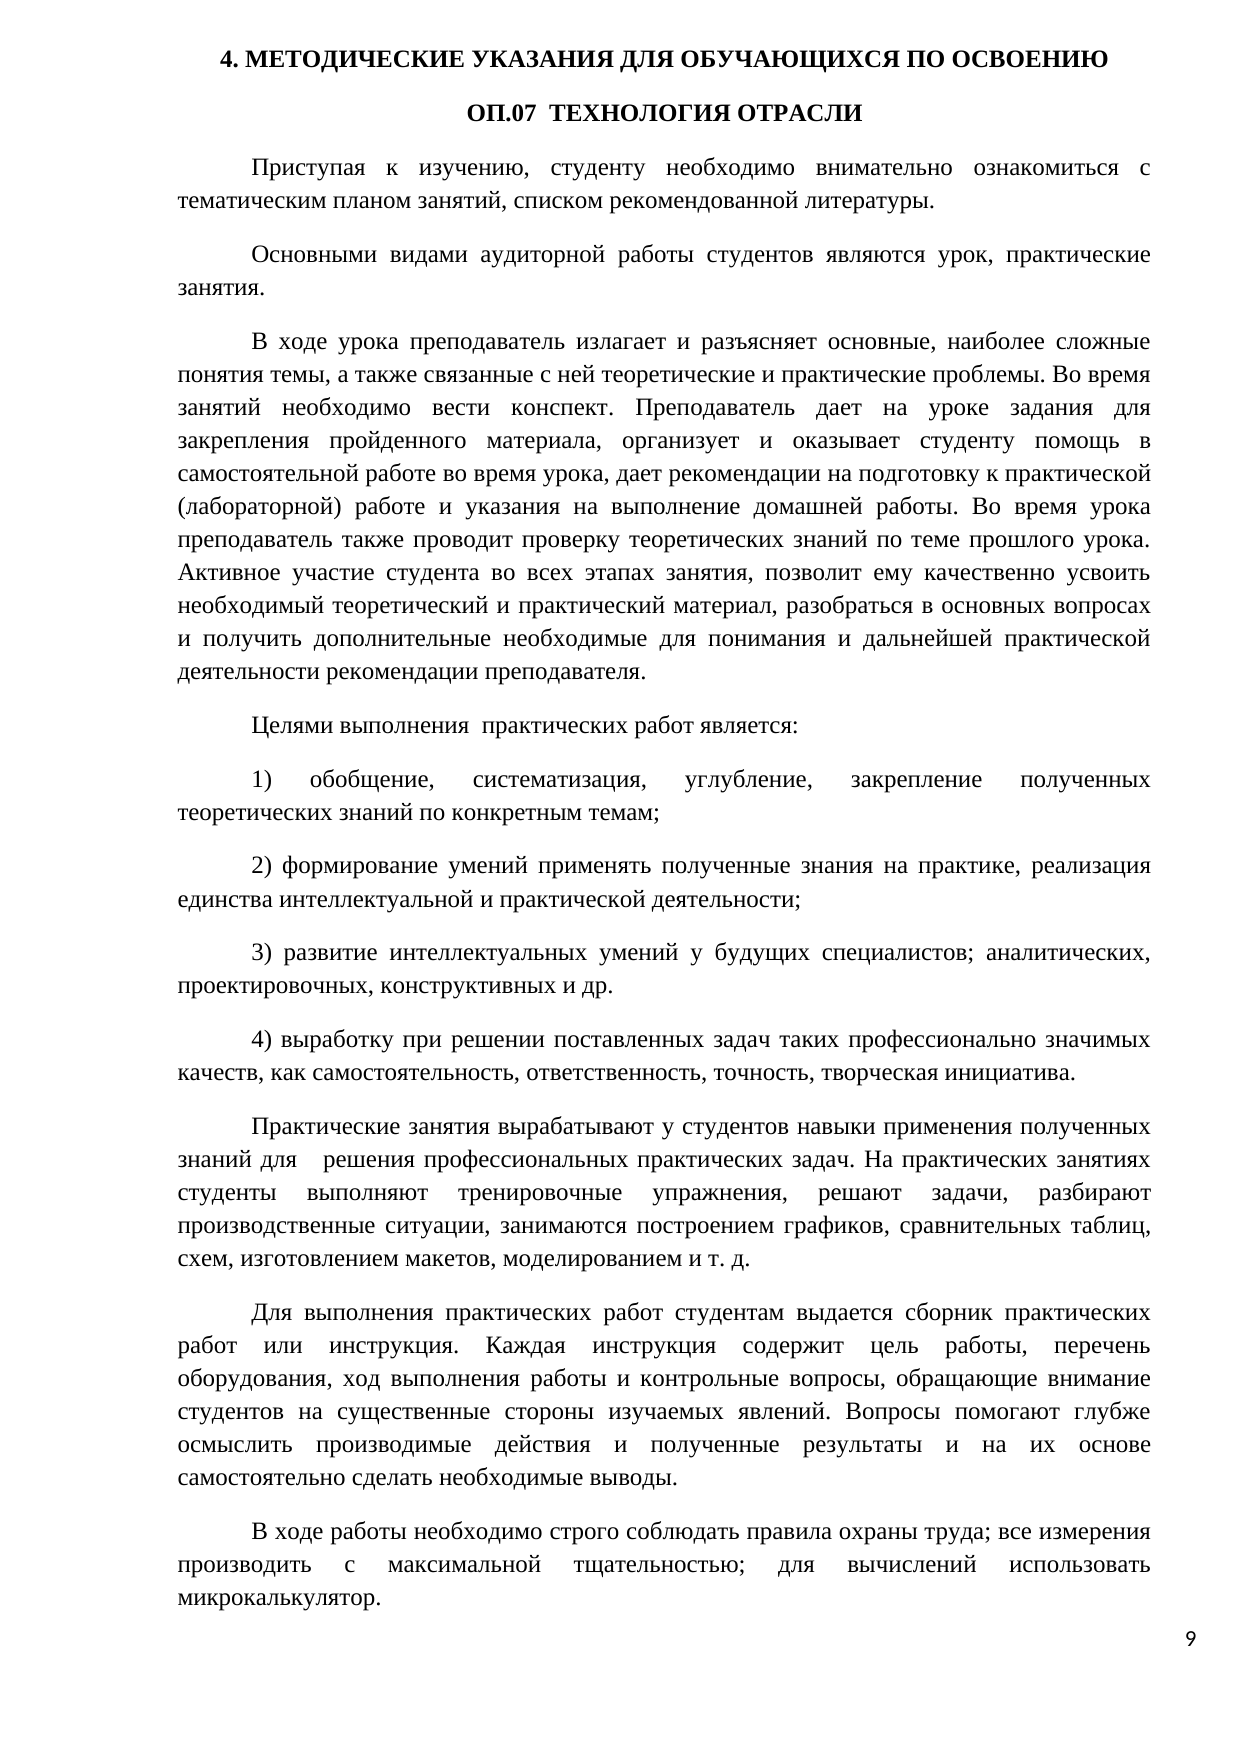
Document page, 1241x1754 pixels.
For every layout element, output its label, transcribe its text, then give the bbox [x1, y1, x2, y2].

text Основными видами аудиторной работы студентов являются урок, практические занятия. [177, 239, 1152, 301]
text В ходе работы необходимо строго соблюдать правила охраны труда; все измерения производить с максимальной тщательностью; для вычислений использовать микрокалькулятор. [177, 1516, 1152, 1611]
text 4. МЕТОДИЧЕСКИЕ УКАЗАНИЯ ДЛЯ ОБУЧАЮЩИХСЯ ПО ОСВОЕНИЮ [177, 44, 1152, 73]
text 4) выработку при решении поставленных задач таких профессионально значимых качеств, как самостоятельность, ответственность, точность, творческая инициатива. [177, 1024, 1152, 1086]
text Практические занятия вырабатывают у студентов навыки применения полученных знаний для решения профессиональных практических задач. На практических занятиях студенты выполняют тренировочные упражнения, решают задачи, разбирают производственные ситуации, занимаются построением графиков, сравнительных таблиц, схем, изготовлением макетов, моделированием и т. д. [177, 1111, 1152, 1272]
text Для выполнения практических работ студентам выдается сборник практических работ или инструкция. Каждая инструкция содержит цель работы, перечень оборудования, ход выполнения работы и контрольные вопросы, обращающие внимание студентов на существенные стороны изучаемых явлений. Вопросы помогают глубже осмыслить производимые действия и полученные результаты и на их основе самостоятельно сделать необходимые выводы. [177, 1297, 1152, 1491]
text ОП.07 ТЕХНОЛОГИЯ ОТРАСЛИ [177, 98, 1152, 127]
text В ходе урока преподаватель излагает и разъясняет основные, наиболее сложные понятия темы, а также связанные с ней теоретические и практические проблемы. Во время занятий необходимо вести конспект. Преподаватель дает на уроке задания для закрепления пройденного материала, организует и оказывает студенту помощь в самостоятельной работе во время урока, дает рекомендации на подготовку к практической (лабораторной) работе и указания на выполнение домашней работы. Во время урока преподаватель также проводит проверку теоретических знаний по теме прошлого урока. Активное участие студента во всех этапах занятия, позволит ему качественно усвоить необходимый теоретический и практический материал, разобраться в основных вопросах и получить дополнительные необходимые для понимания и дальнейшей практической деятельности рекомендации преподавателя. [177, 326, 1152, 685]
text Приступая к изучению, студенту необходимо внимательно ознакомиться с тематическим планом занятий, списком рекомендованной литературы. [177, 152, 1152, 214]
text 1) обобщение, систематизация, углубление, закрепление полученных теоретических знаний по конкретным темам; [177, 764, 1152, 826]
text 3) развитие интеллектуальных умений у будущих специалистов; аналитических, проектировочных, конструктивных и др. [177, 937, 1152, 999]
text Целями выполнения практических работ является: [177, 710, 1152, 739]
text 2) формирование умений применять полученные знания на практике, реализация единства интеллектуальной и практической деятельности; [177, 851, 1152, 912]
